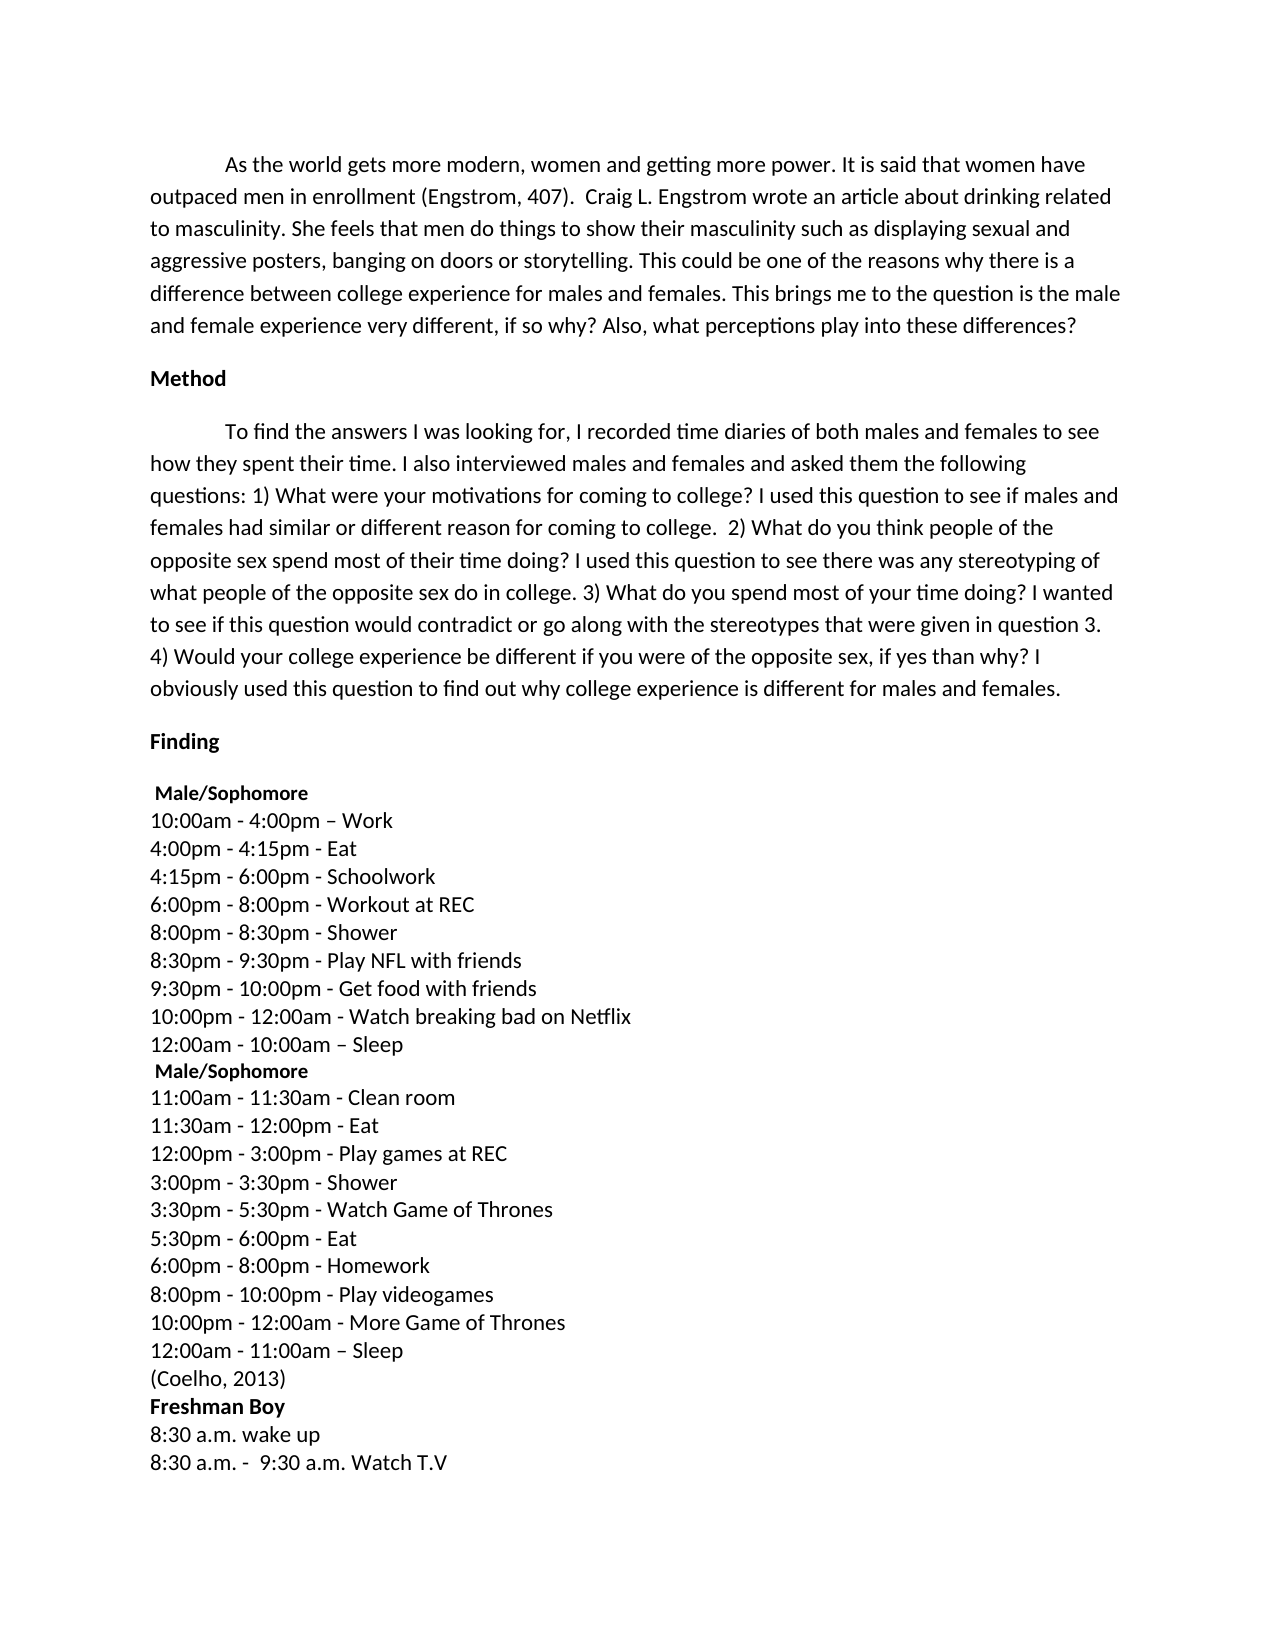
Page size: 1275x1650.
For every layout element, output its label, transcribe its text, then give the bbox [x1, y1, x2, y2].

text 10:00am - 4:00pm – Work [150, 806, 1125, 834]
text As the world gets more modern, women and getting more power. It is said that women have outpaced men in enrollment (Engstrom, 407). Craig L. Engstrom wrote an article about drinking related to masculinity. She feels that men do things to show their masculinity such as displaying sexual and aggressive posters, banging on doors or storytelling. This could be one of the reasons why there is a difference between college experience for males and females. This brings me to the question is the male and female experience very different, if so why? Also, what perceptions play into these differences? [150, 150, 1125, 339]
text 3:00pm - 3:30pm - Shower [150, 1168, 1125, 1196]
text To find the answers I was looking for, I recorded time diaries of both males and females to see how they spent their time. I also interviewed males and females and asked them the following questions: 1) What were your motivations for coming to college? I used this question to see if males and females had similar or different reason for coming to college. 2) What do you think people of the opposite sex spend most of their time doing? I used this question to see there was any stereotyping of what people of the opposite sex do in college. 3) What do you spend most of your time doing? I wanted to see if this question would contradict or go along with the stereotypes that were given in question 3. 4) Would your college experience be different if you were of the opposite sex, if yes than why? I obviously used this question to find out why college experience is different for males and females. [150, 417, 1125, 702]
text 5:30pm - 6:00pm - Eat [150, 1224, 1125, 1252]
text 4:00pm - 4:15pm - Eat [150, 834, 1125, 862]
text Freshman Boy [150, 1392, 1125, 1420]
text 10:00pm - 12:00am - Watch breaking bad on Netflix [150, 1002, 1125, 1030]
text 10:00pm - 12:00am - More Game of Thrones [150, 1308, 1125, 1336]
text Method [150, 364, 1125, 392]
text 8:00pm - 8:30pm - Shower [150, 918, 1125, 946]
text Male/Sophomore [150, 1058, 1125, 1083]
text 11:30am - 12:00pm - Eat [150, 1112, 1125, 1139]
text Finding [150, 727, 1125, 756]
text 8:00pm - 10:00pm - Play videogames [150, 1280, 1125, 1308]
text 8:30 a.m. - 9:30 a.m. Watch T.V [150, 1448, 1125, 1476]
text 9:30pm - 10:00pm - Get food with friends [150, 974, 1125, 1002]
text 12:00am - 10:00am – Sleep [150, 1030, 1125, 1058]
text (Coelho, 2013) [150, 1364, 1125, 1392]
text Male/Sophomore [150, 781, 1125, 806]
text 4:15pm - 6:00pm - Schoolwork [150, 862, 1125, 890]
text 12:00pm - 3:00pm - Play games at REC [150, 1139, 1125, 1168]
text 11:00am - 11:30am - Clean room [150, 1083, 1125, 1112]
text 3:30pm - 5:30pm - Watch Game of Thrones [150, 1196, 1125, 1224]
text 8:30pm - 9:30pm - Play NFL with friends [150, 946, 1125, 974]
text 6:00pm - 8:00pm - Homework [150, 1252, 1125, 1280]
text 12:00am - 11:00am – Sleep [150, 1336, 1125, 1364]
text 6:00pm - 8:00pm - Workout at REC [150, 890, 1125, 918]
text 8:30 a.m. wake up [150, 1420, 1125, 1448]
